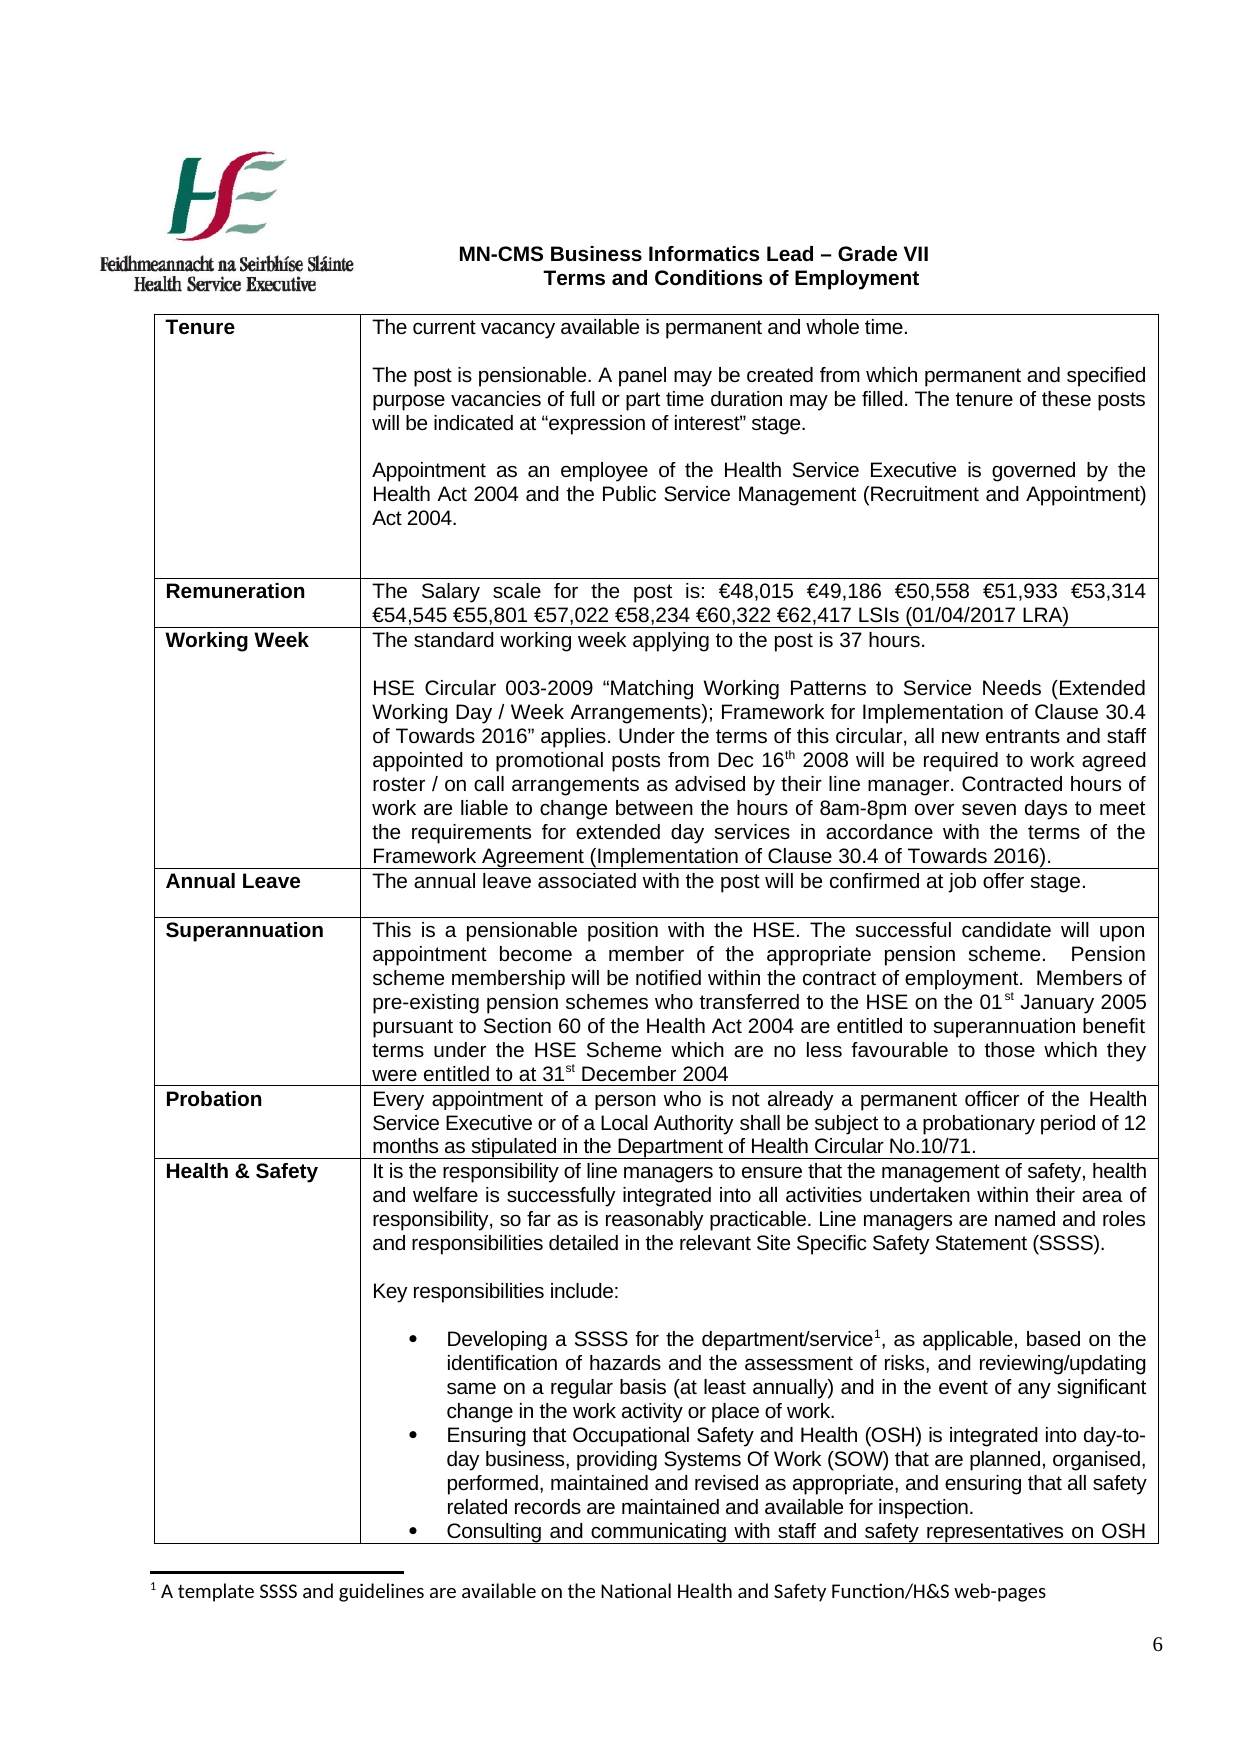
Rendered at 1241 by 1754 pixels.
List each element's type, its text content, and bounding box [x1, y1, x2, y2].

table_cell Superannuation [155, 918, 360, 1085]
table_cell Working Week [155, 628, 360, 868]
table_cell Every appointment of a person who is not already a permanent officer of the Health Service Executive or of a Local Authority shall be subject to a probationary period of 12 months as stipulated in the Department of Health Circular No.10/71. [361, 1086, 1158, 1158]
table_cell This is a pensionable position with the HSE. The successful candidate will upon appointment become a member of the appropriate pension scheme. Pension scheme membership will be notified within the contract of employment. Members of pre-existing pension schemes who transferred to the HSE on the 01st January 2005 pursuant to Section 60 of the Health Act 2004 are entitled to superannuation benefit terms under the HSE Scheme which are no less favourable to those which they were entitled to at 31st December 2004 [361, 918, 1158, 1085]
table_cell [361, 1159, 1158, 1543]
table_cell Remuneration [155, 579, 360, 627]
table_header Tenure [155, 315, 360, 578]
table_header The current vacancy available is permanent and whole time. The post is pensionable. A panel may be created from which permanent and specified purpose vacancies of full or part time duration may be filled. The tenure of these posts will be indicated at “expression of interest” stage. Appointment as an employee of the Health Service Executive is governed by the Health Act 2004 and the Public Service Management (Recruitment and Appointment) Act 2004. [361, 315, 1158, 578]
table_cell Probation [155, 1086, 360, 1158]
table_cell Health & Safety [155, 1159, 360, 1543]
table_cell The Salary scale for the post is: €48,015 €49,186 €50,558 €51,933 €53,314 €54,545 €55,801 €57,022 €58,234 €60,322 €62,417 LSIs (01/04/2017 LRA) [361, 579, 1158, 627]
text Terms and Conditions of Employment [359, 266, 1162, 289]
table_cell The standard working week applying to the post is 37 hours. Circular 003-2009 “Matching Working Patterns to Service Needs (Extended Working Day / Week Arrangements); Framework for Implementation of Clause 30.4 of Towards 2016” applies. Under the terms of this circular, all new entrants and staff appointed to promotional posts from Dec 16th 2008 will be required to work agreed roster / on call arrangements as advised by their line manager. Contracted hours of work are liable to change between the hours of 8am-8pm over seven days to meet the requirements for extended day services in accordance with the terms of the Framework Agreement (Implementation of Clause 30.4 of Towards 2016). [361, 628, 1158, 868]
picture [93, 146, 359, 301]
table_cell Annual Leave [155, 869, 360, 917]
text MN-CMS Business Informatics Lead – Grade VII [359, 242, 1162, 266]
table_cell The annual leave associated with the post will be confirmed at job offer stage. [361, 869, 1158, 917]
